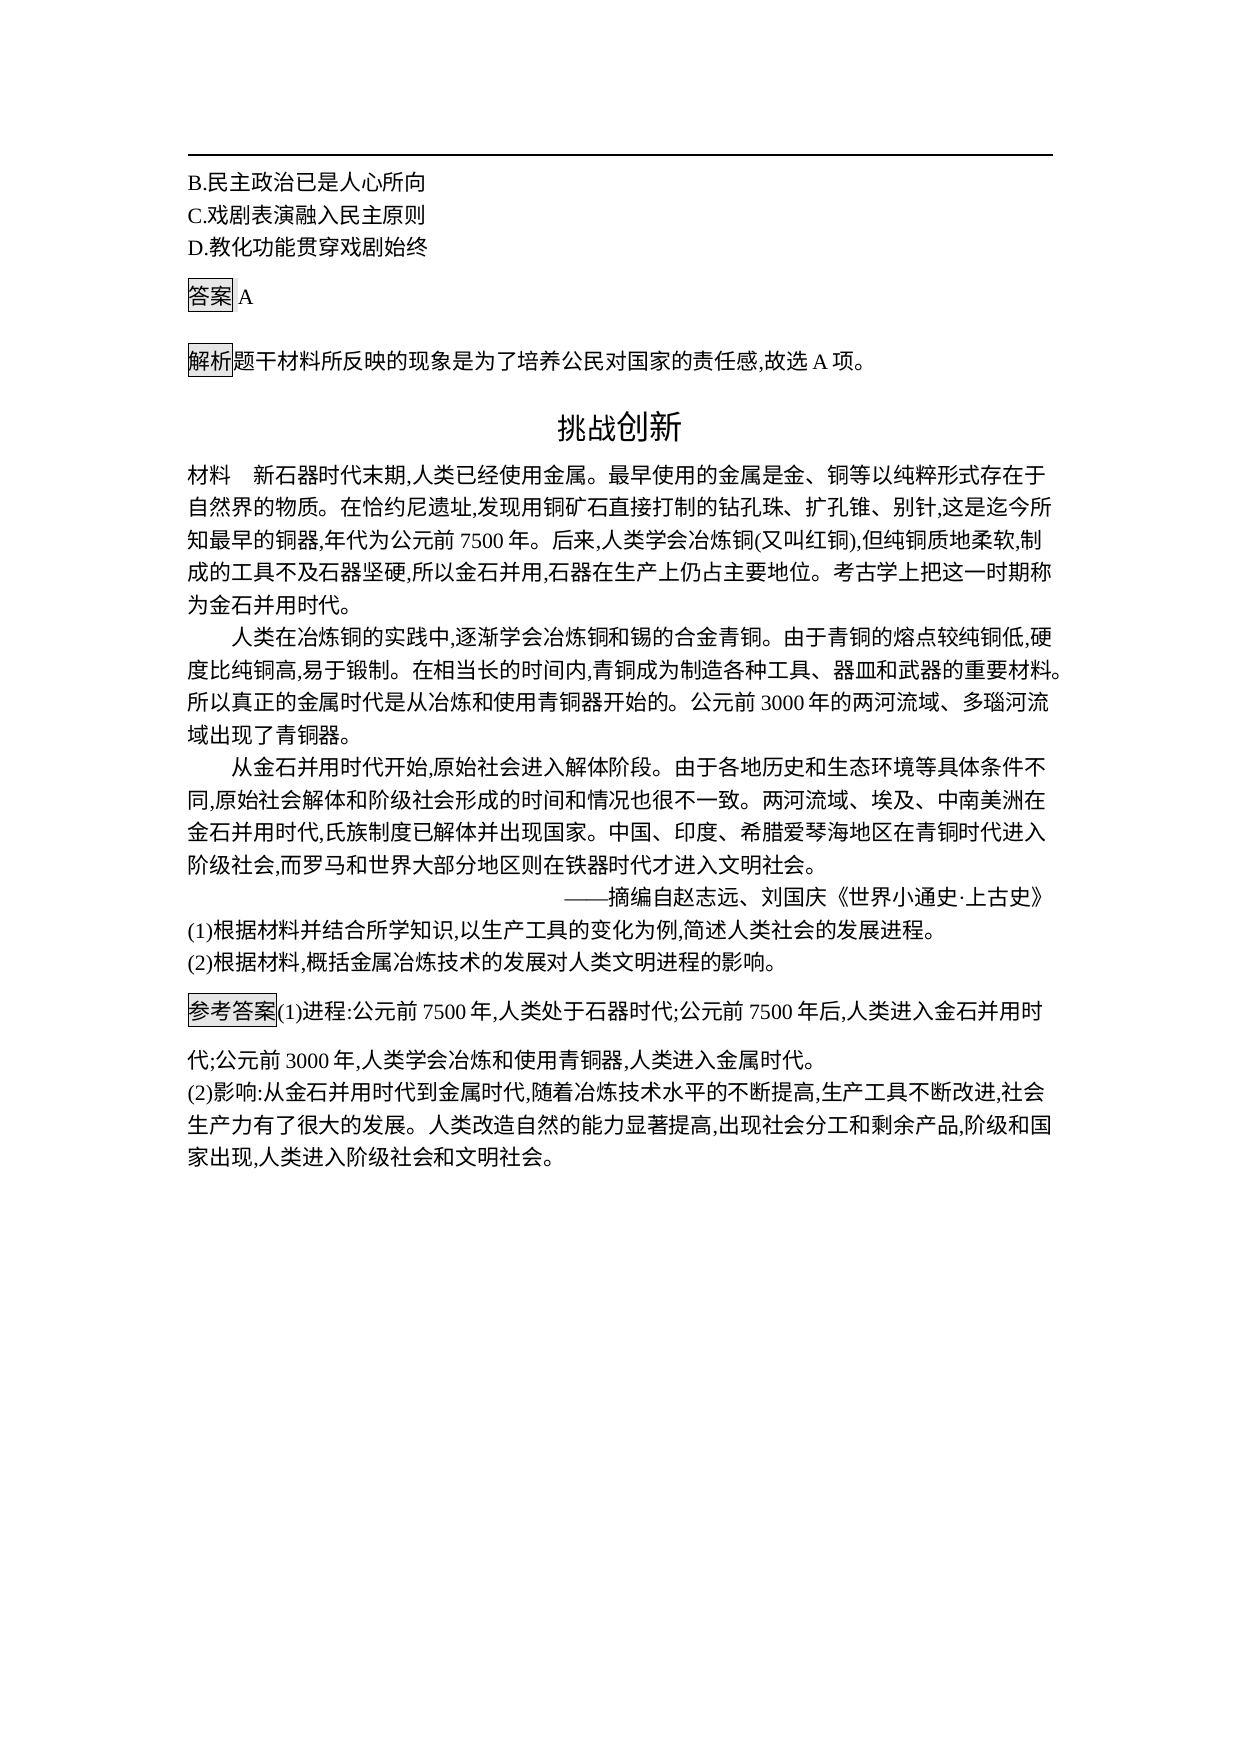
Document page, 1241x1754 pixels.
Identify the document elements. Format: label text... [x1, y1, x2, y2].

text (2)根据材料,概括金属冶炼技术的发展对人类文明进程的影响。 [187, 945, 1053, 977]
text D.教化功能贯穿戏剧始终 [187, 230, 1053, 262]
text 人类在冶炼铜的实践中,逐渐学会冶炼铜和锡的合金青铜。由于青铜的熔点较纯铜低,硬度比纯铜高,易于锻制。在相当长的时间内,青铜成为制造各种工具、器皿和武器的重要材料。所以真正的金属时代是从冶炼和使用青铜器开始的。公元前3000年的两河流域、多瑙河流域出现了青铜器。 [187, 620, 1053, 750]
text 答案A [187, 262, 1053, 327]
text C.戏剧表演融入民主原则 [187, 197, 1053, 230]
text B.民主政治已是人心所向 [187, 165, 1053, 197]
text 参考答案(1)进程:公元前7500年,人类处于石器时代;公元前7500年后,人类进入金石并用时代;公元前3000年,人类学会冶炼和使用青铜器,人类进入金属时代。 [187, 977, 1053, 1075]
text 从金石并用时代开始,原始社会进入解体阶段。由于各地历史和生态环境等具体条件不同,原始社会解体和阶级社会形成的时间和情况也很不一致。两河流域、埃及、中南美洲在金石并用时代,氏族制度已解体并出现国家。中国、印度、希腊爱琴海地区在青铜时代进入阶级社会,而罗马和世界大部分地区则在铁器时代才进入文明社会。 [187, 750, 1053, 880]
text (1)根据材料并结合所学知识,以生产工具的变化为例,简述人类社会的发展进程。 [187, 912, 1053, 945]
text (2)影响:从金石并用时代到金属时代,随着冶炼技术水平的不断提高,生产工具不断改进,社会生产力有了很大的发展。人类改造自然的能力显著提高,出现社会分工和剩余产品,阶级和国家出现,人类进入阶级社会和文明社会。 [187, 1075, 1053, 1172]
text 挑战创新 [187, 392, 1053, 457]
text 材料 新石器时代末期,人类已经使用金属。最早使用的金属是金、铜等以纯粹形式存在于自然界的物质。在恰约尼遗址,发现用铜矿石直接打制的钻孔珠、扩孔锥、别针,这是迄今所知最早的铜器,年代为公元前7500年。后来,人类学会冶炼铜(又叫红铜),但纯铜质地柔软,制成的工具不及石器坚硬,所以金石并用,石器在生产上仍占主要地位。考古学上把这一时期称为金石并用时代。 [187, 457, 1053, 620]
text ——摘编自赵志远、刘国庆《世界小通史·上古史》 [187, 880, 1053, 912]
text 解析题干材料所反映的现象是为了培养公民对国家的责任感,故选A项。 [187, 327, 1053, 392]
